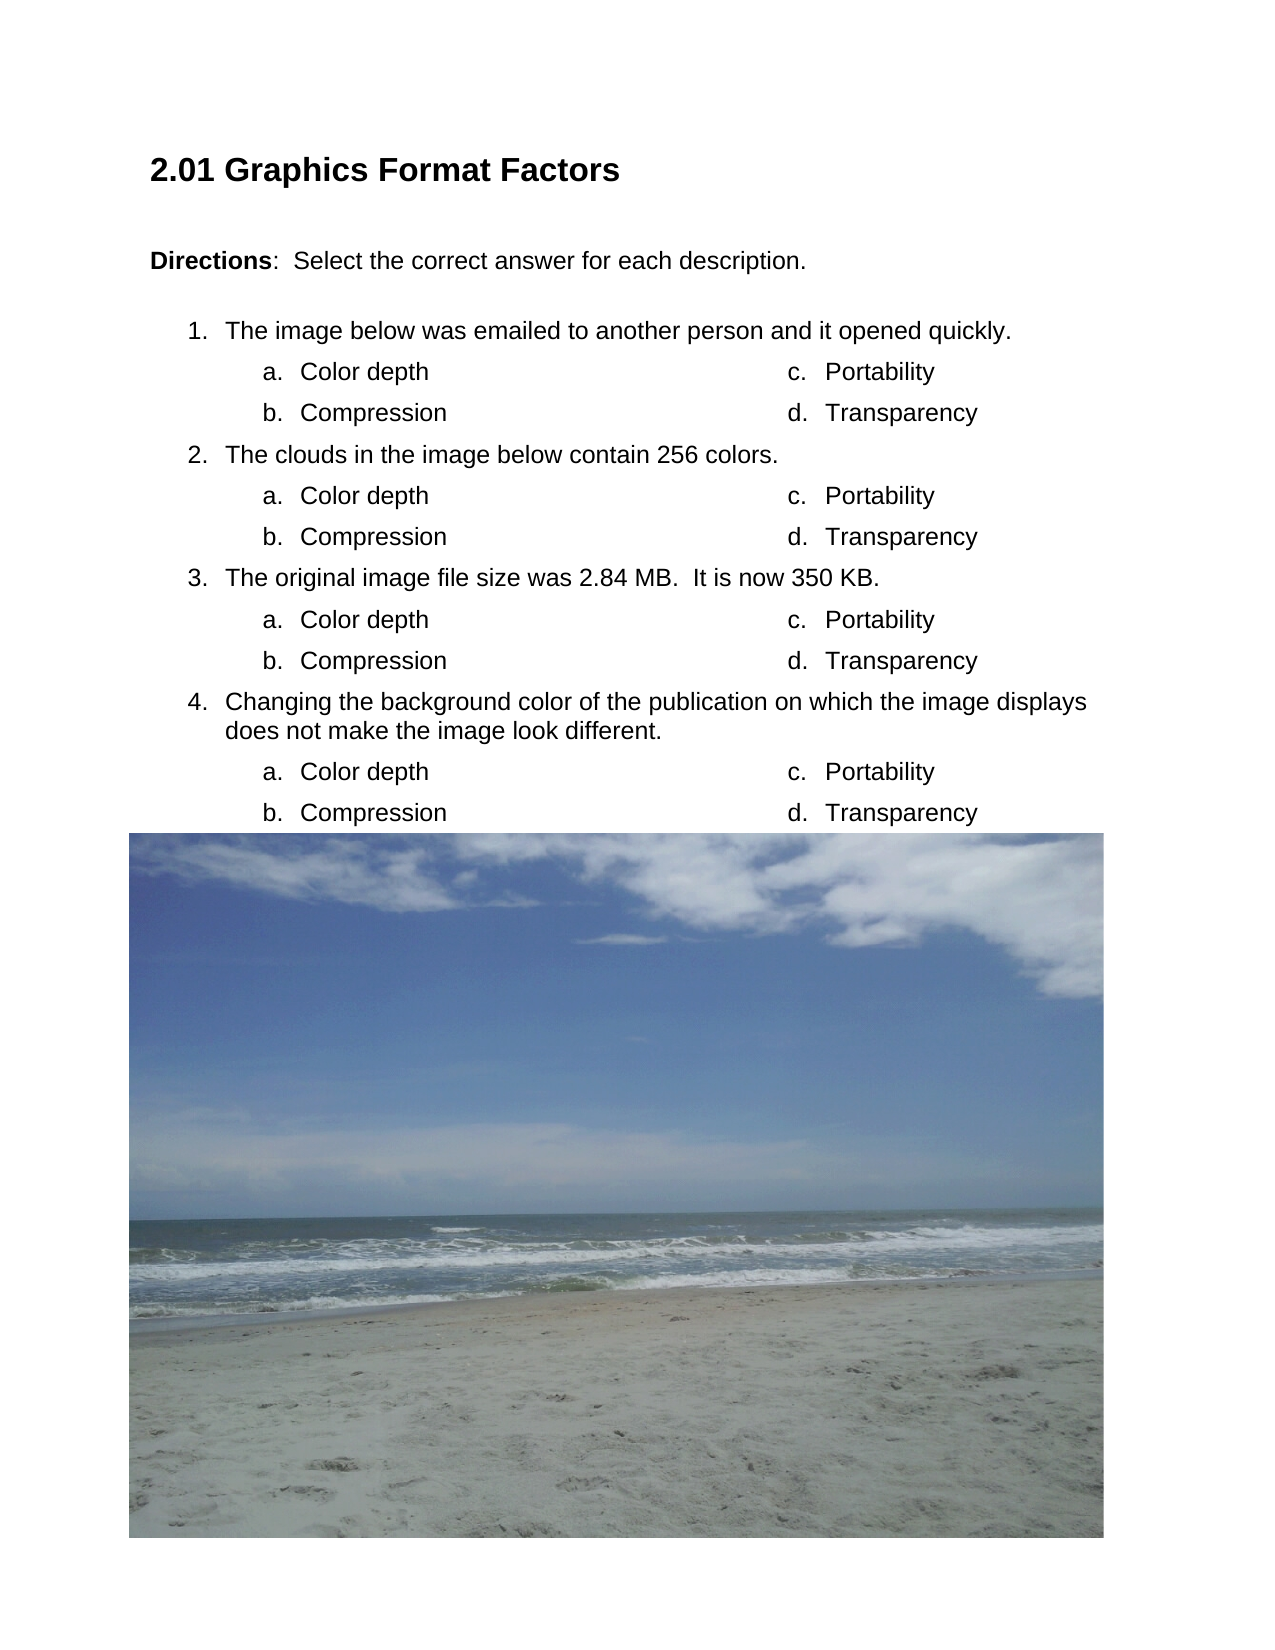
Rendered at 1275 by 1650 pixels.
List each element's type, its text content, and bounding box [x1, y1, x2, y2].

list Transparency [787, 798, 1125, 827]
list Portability [787, 357, 1125, 386]
list The image below was emailed to another person and it opened quickly. [187, 316, 1125, 345]
list Portability [787, 481, 1125, 510]
list Color depth [262, 757, 600, 786]
list Compression [262, 398, 600, 427]
list Portability [787, 757, 1125, 786]
list Changing the background color of the publication on which the image displays does not make the image look different. [187, 687, 1125, 745]
list The clouds in the image below contain 256 colors. [187, 440, 1125, 468]
list Transparency [787, 646, 1125, 675]
list Color depth [262, 481, 600, 510]
list Compression [262, 646, 600, 675]
text Directions: Select the correct answer for each description. [150, 246, 1125, 275]
list Transparency [787, 398, 1125, 427]
list Compression [262, 798, 600, 827]
text 2.01 Graphics Format Factors [150, 150, 1125, 188]
list Compression [262, 522, 600, 551]
list Color depth [262, 357, 600, 386]
list The original image file size was 2.84 MB. It is now 350 KB. [187, 563, 1125, 592]
picture [129, 833, 1104, 1538]
list Transparency [787, 522, 1125, 551]
list Color depth [262, 605, 600, 633]
list Portability [787, 605, 1125, 633]
